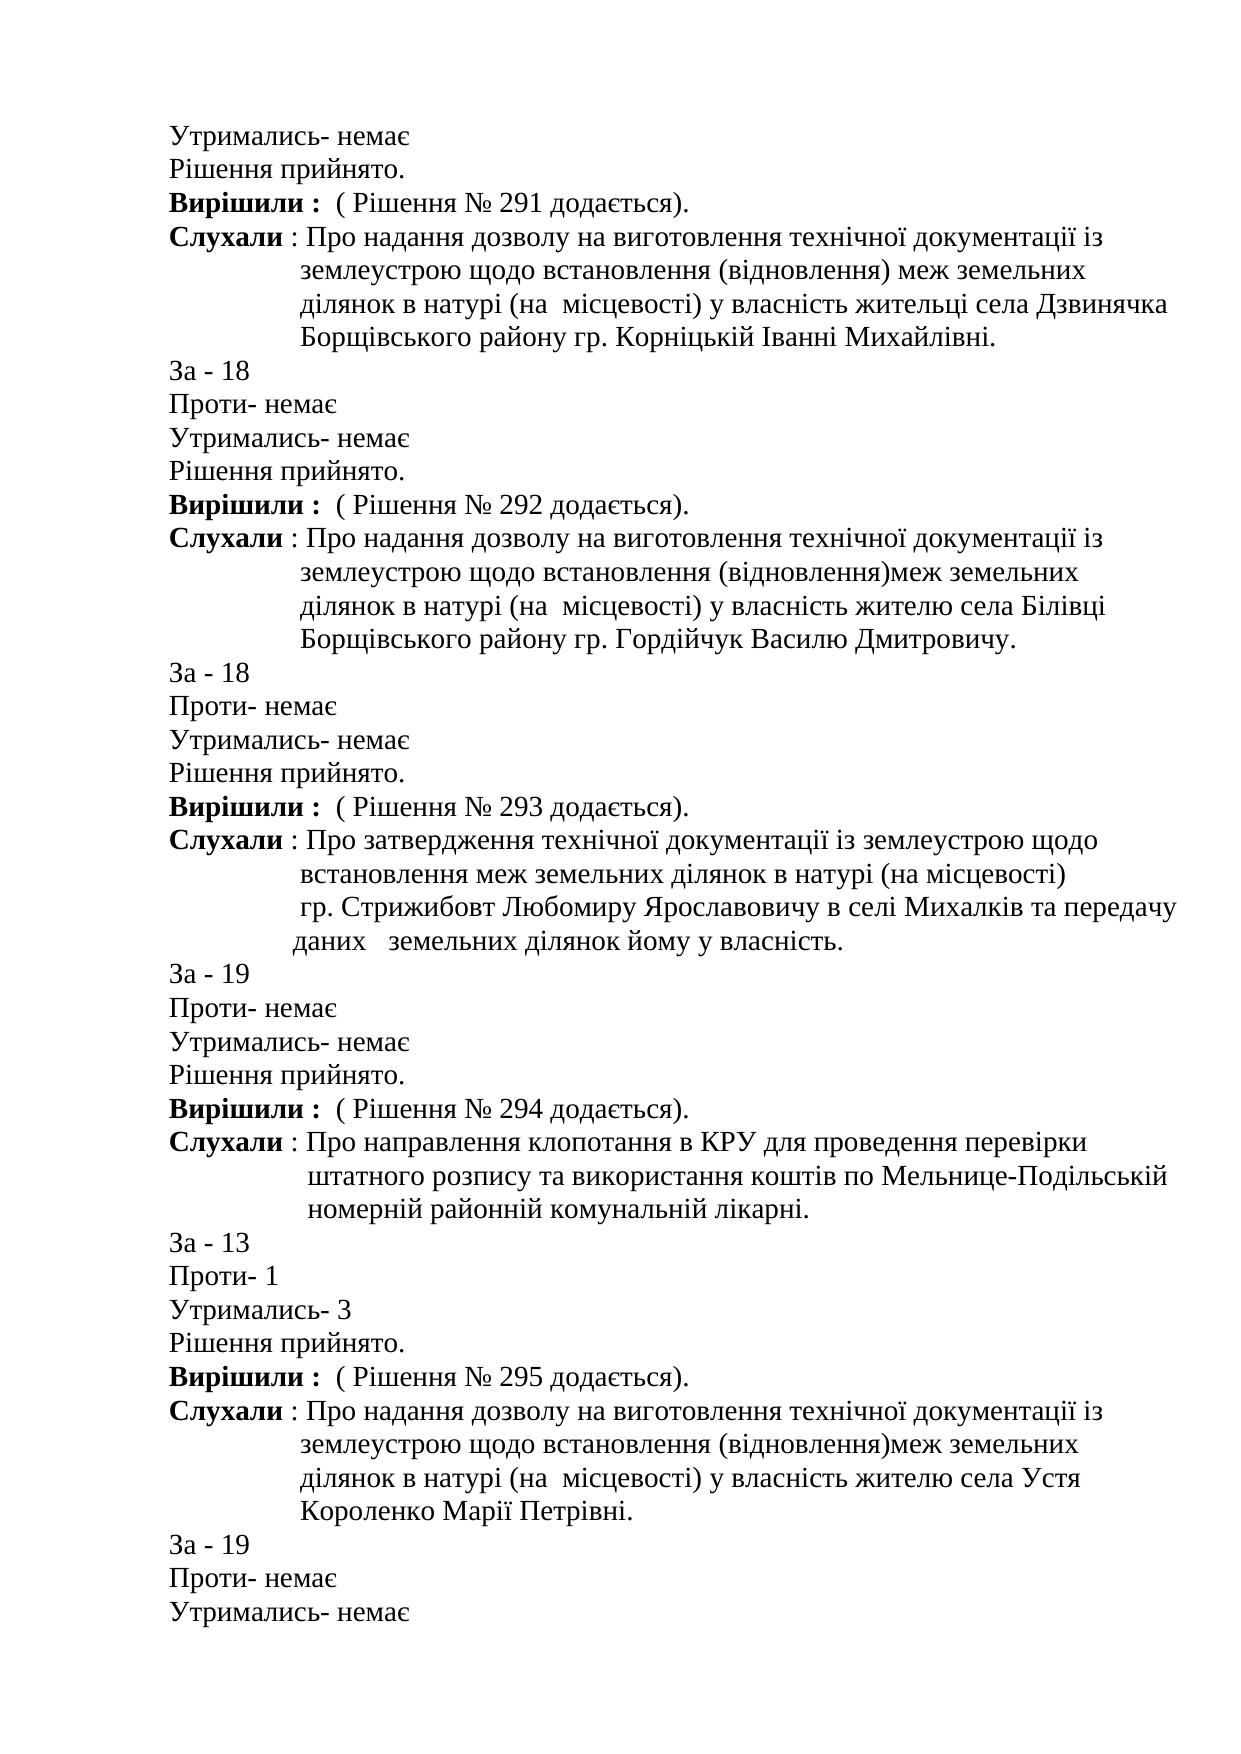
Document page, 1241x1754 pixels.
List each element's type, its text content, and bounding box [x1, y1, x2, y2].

text Утримались- немає [169, 1024, 1181, 1057]
text Проти- 1 [169, 1258, 1181, 1292]
text Утримались- немає [169, 722, 1181, 755]
text Слухали : Про направлення клопотання в КРУ для проведення перевірки [169, 1124, 1181, 1158]
text Слухали : Про надання дозволу на виготовлення технічної документації із [169, 1393, 1181, 1426]
text гр. Стрижибовт Любомиру Ярославовичу в селі Михалків та передачу [169, 889, 1181, 923]
text Вирішили : ( Рішення № 294 додається). [169, 1091, 1181, 1124]
text Проти- немає [169, 386, 1181, 420]
text Слухали : Про надання дозволу на виготовлення технічної документації із [169, 521, 1181, 554]
text землеустрою щодо встановлення (відновлення)меж земельних [169, 1426, 1181, 1460]
text номерній районній комунальній лікарні. [169, 1191, 1181, 1225]
text Слухали : Про затвердження технічної документації із землеустрою щодо [169, 822, 1181, 856]
text ділянок в натурі (на місцевості) у власність жителю села Устя [169, 1460, 1181, 1493]
text землеустрою щодо встановлення (відновлення)меж земельних [169, 554, 1181, 588]
text За - 19 [169, 957, 1181, 990]
text Проти- немає [169, 990, 1181, 1024]
text Вирішили : ( Рішення № 293 додається). [169, 789, 1181, 822]
text Утримались- немає [169, 1594, 1181, 1627]
text Рішення прийнято. [169, 453, 1181, 487]
text Утримались- 3 [169, 1292, 1181, 1326]
text Утримались- немає [169, 420, 1181, 453]
text Вирішили : ( Рішення № 292 додається). [169, 487, 1181, 521]
text Рішення прийнято. [169, 1326, 1181, 1359]
text Рішення прийнято. [169, 755, 1181, 789]
text Проти- немає [169, 1560, 1181, 1594]
text Проти- немає [169, 688, 1181, 722]
text Слухали : Про надання дозволу на виготовлення технічної документації із [169, 219, 1181, 252]
text За - 18 [169, 655, 1181, 688]
text За - 18 [169, 353, 1181, 386]
text Рішення прийнято. [169, 152, 1181, 185]
text встановлення меж земельних ділянок в натурі (на місцевості) [169, 856, 1181, 889]
text Утримались- немає [169, 118, 1181, 152]
text даних земельних ділянок йому у власність. [169, 923, 1181, 957]
text ділянок в натурі (на місцевості) у власність жителю села Білівці [169, 588, 1181, 621]
text Рішення прийнято. [169, 1057, 1181, 1091]
text землеустрою щодо встановлення (відновлення) меж земельних [169, 252, 1181, 286]
text За - 19 [169, 1527, 1181, 1560]
text Вирішили : ( Рішення № 291 додається). [169, 185, 1181, 219]
text ділянок в натурі (на місцевості) у власність жительці села Дзвинячка [169, 286, 1181, 319]
text Борщівського району гр. Гордійчук Василю Дмитровичу. [169, 621, 1181, 655]
text Вирішили : ( Рішення № 295 додається). [169, 1359, 1181, 1393]
text Короленко Марії Петрівні. [169, 1493, 1181, 1527]
text Борщівського району гр. Корніцькій Іванні Михайлівні. [169, 319, 1181, 353]
text За - 13 [169, 1225, 1181, 1258]
text штатного розпису та використання коштів по Мельнице-Подільській [169, 1158, 1181, 1191]
